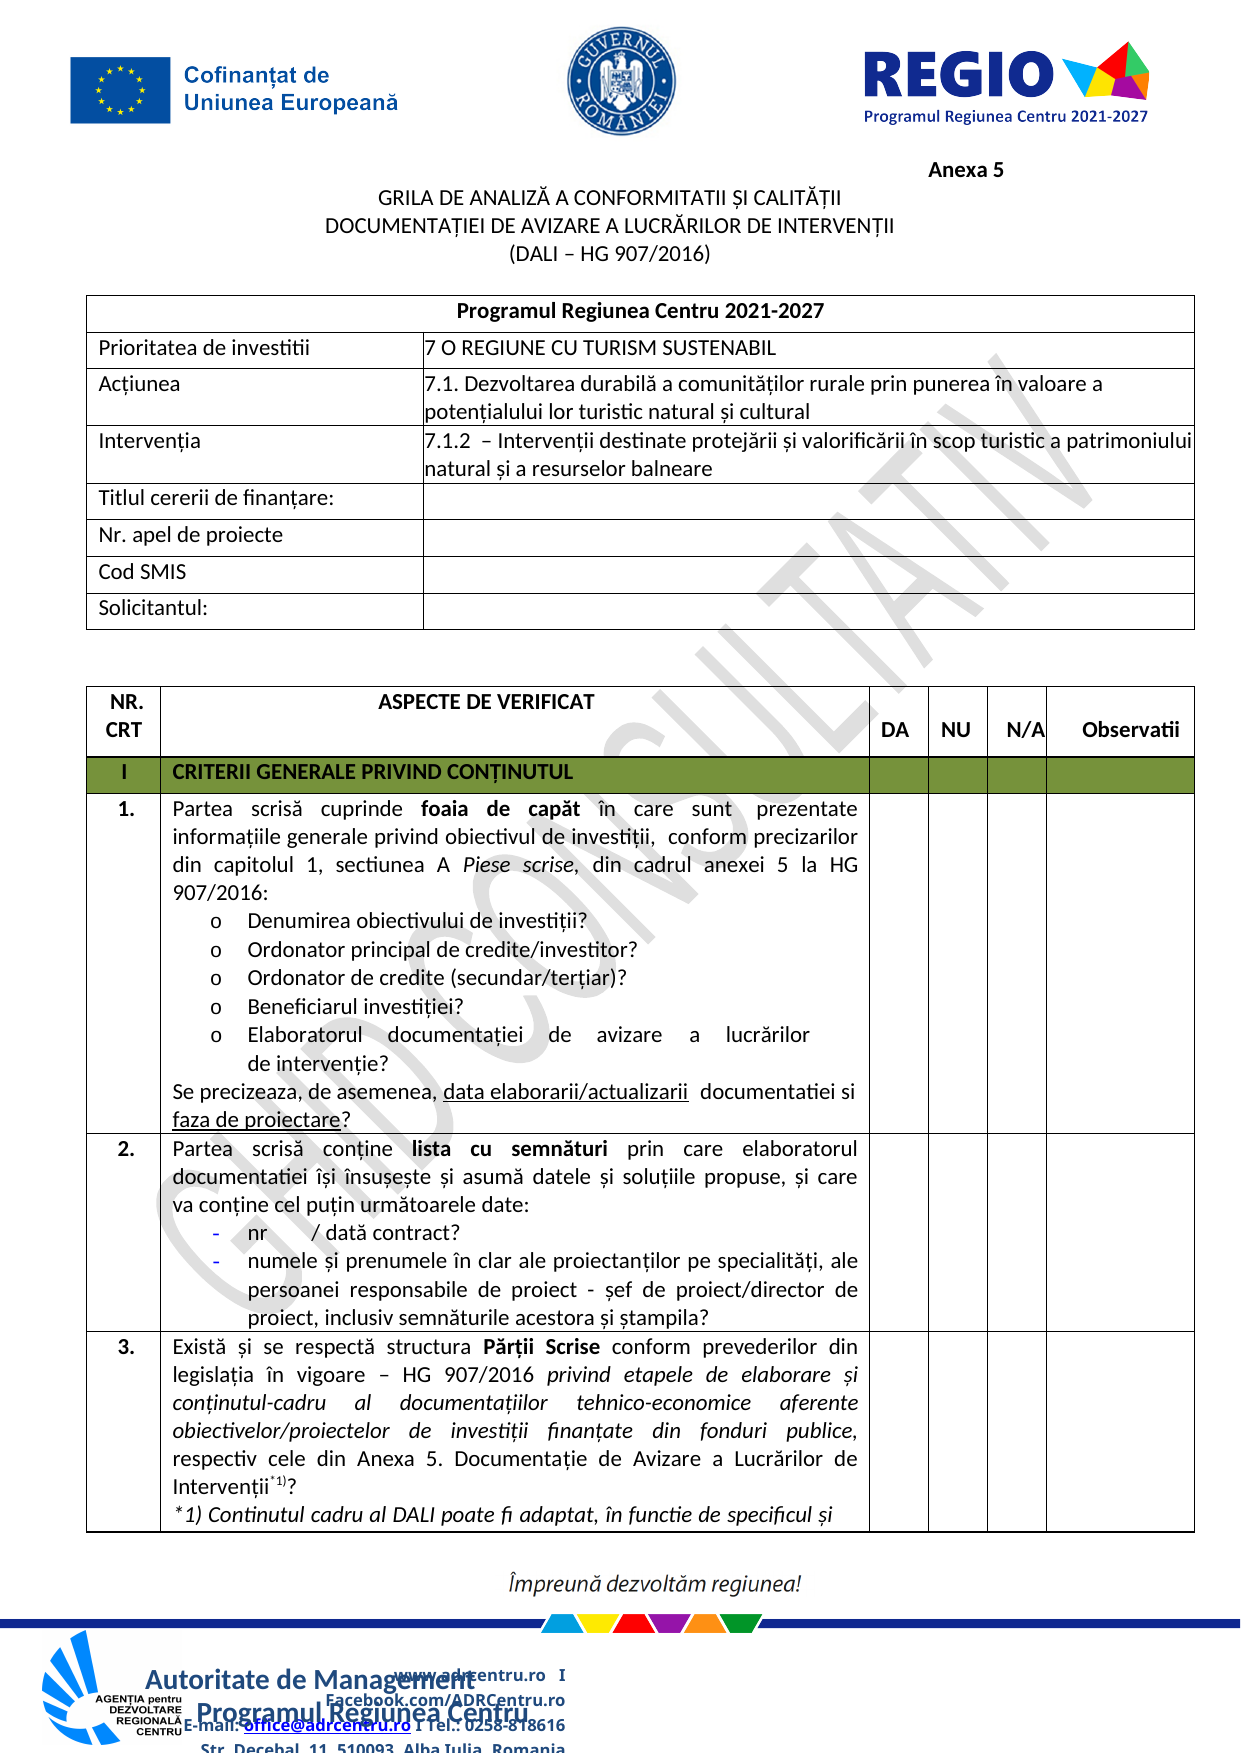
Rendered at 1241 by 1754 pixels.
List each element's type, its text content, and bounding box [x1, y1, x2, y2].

text Anexa 5 [130, 155, 1004, 183]
table_cell Cod SMIS [87, 557, 423, 592]
table_cell I [87, 758, 160, 793]
table_cell [424, 557, 1194, 592]
picture [574, 1614, 1241, 1633]
picture [66, 53, 425, 128]
table_cell Solicitantul: [87, 594, 423, 629]
table_cell [1047, 758, 1194, 793]
table_cell [424, 484, 1194, 519]
table_cell [929, 1134, 987, 1331]
table_cell CRITERII GENERALE PRIVIND CONŢINUTUL [161, 758, 869, 793]
table_header ASPECTE DE VERIFICAT [161, 687, 869, 756]
table_cell [870, 794, 928, 1133]
table_cell [988, 1134, 1046, 1331]
picture [547, 0, 692, 154]
picture [495, 1571, 814, 1597]
table_cell [87, 1134, 160, 1331]
table_cell [988, 1332, 1046, 1531]
table_header DA [870, 687, 928, 756]
table_cell Acțiunea [87, 369, 423, 425]
table_cell Nr. apel de proiecte [87, 520, 423, 556]
text GRILA DE ANALIZĂ A CONFORMITATII ȘI CALITĂȚII DOCUMENTAŢIEI DE AVIZARE A LUCRĂRILOR DE INTERVENŢII (DALI – HG 907/2016) [322, 183, 898, 267]
table_cell [87, 794, 160, 1133]
picture [864, 41, 1150, 125]
table_header Programul Regiunea Centru 2021-2027 [87, 296, 1194, 332]
table_cell [929, 1332, 987, 1531]
table_cell [870, 1332, 928, 1531]
table_header NR. CRT [87, 687, 160, 756]
table_cell 7.1.2 – Intervenții destinate protejării și valorificării în scop turistic a patrimoniului natural și a resurselor balneare [424, 426, 1194, 482]
table_header Observatii [1047, 687, 1194, 756]
table_cell Prioritatea de investitii [87, 333, 423, 368]
table_header NU [929, 687, 987, 756]
table_cell [1047, 1332, 1194, 1531]
table_cell [929, 758, 987, 793]
table_cell [870, 758, 928, 793]
table_cell Partea scrisă conține lista cu semnături prin care elaboratorul documentatiei îşi însuşeşte şi asumă datele şi soluţiile propuse, şi care va conţine cel puţin următoarele date: nr / dată contract? numele şi prenumele în clar ale proiectanţilor pe specialităţi, ale persoanei responsabile de proiect - şef de proiect/director de proiect, inclusiv semnăturile acestora şi ştampila? [161, 1134, 869, 1331]
table_cell [870, 1134, 928, 1331]
table_cell [988, 794, 1046, 1133]
table_cell [424, 520, 1194, 556]
table_cell Partea scrisă cuprinde foaia de capăt în care sunt prezentate informaţiile generale privind obiectivul de investiţii, conform precizarilor din capitolul 1, sectiunea A Piese scrise, din cadrul anexei 5 la HG 907/2016: Denumirea obiectivului de investiţii? Ordonator principal de credite/investitor? Ordonator de credite (secundar/terţiar)? Beneficiarul investiţiei? Elaboratorul documentaţiei de avizare a lucrărilor de intervenţie? Se precizeaza, de asemenea, data elaborarii/actualizarii documentatiei si faza de proiectare? [161, 794, 869, 1133]
picture [0, 1614, 550, 1745]
table_cell [424, 594, 1194, 629]
table_header N/A [988, 687, 1046, 756]
table_cell 7.1. Dezvoltarea durabilă a comunităților rurale prin punerea în valoare a potențialului lor turistic natural și cultural [424, 369, 1194, 425]
table_cell 7 O REGIUNE CU TURISM SUSTENABIL [424, 333, 1194, 368]
table_cell [929, 794, 987, 1133]
table_cell Intervenția [87, 426, 423, 482]
table_cell [1047, 1134, 1194, 1331]
table_cell [87, 1332, 160, 1531]
table_cell Titlul cererii de finanţare: [87, 484, 423, 519]
table_cell [1047, 794, 1194, 1133]
table_cell [988, 758, 1046, 793]
